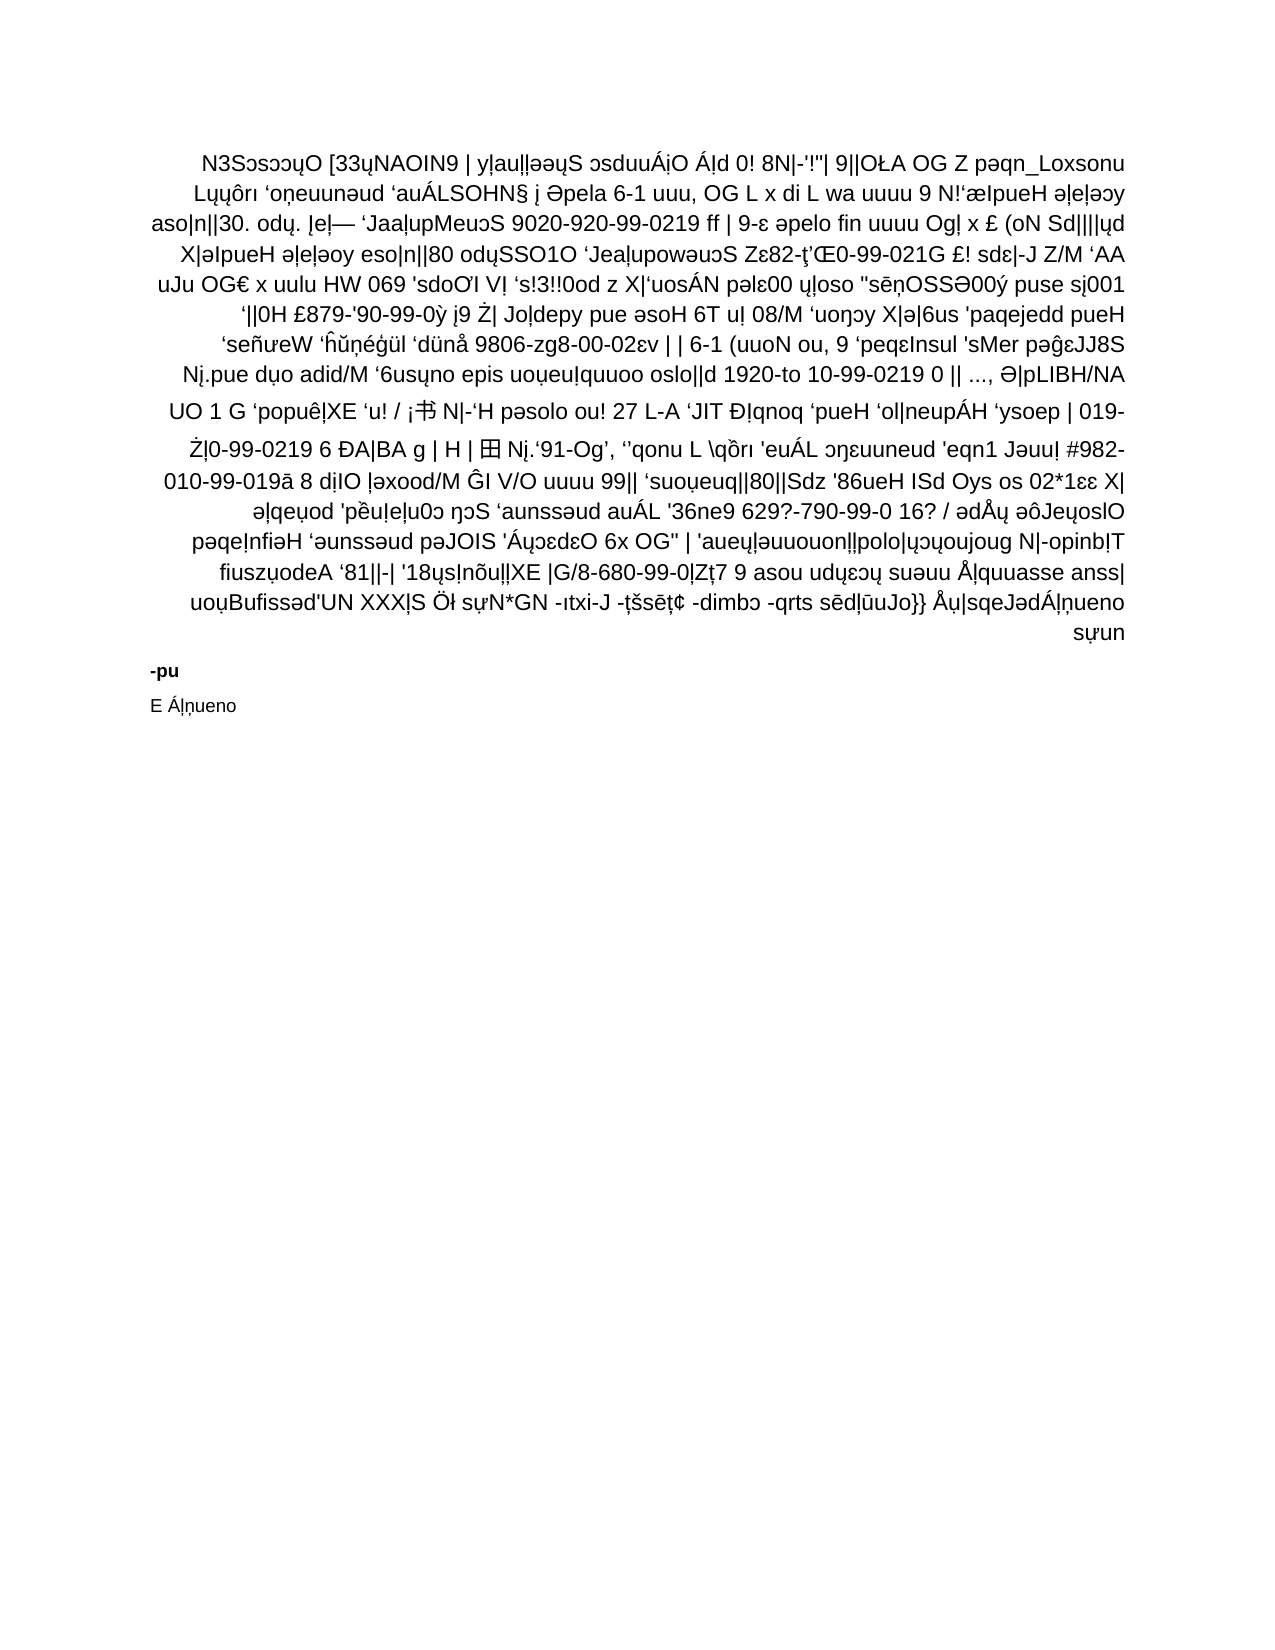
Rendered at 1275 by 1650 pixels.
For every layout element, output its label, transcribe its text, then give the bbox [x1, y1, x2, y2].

text N3SɔsɔɔųO [33ųNAOIN9 | yļauļļəəųS ɔsduuÁịO ÁỊd 0! 8N|-'!"| 9||OŁA OG Z pəqn_Loxsonu Lųųôrı ‘oņeuunəud ‘auÁLSOHN§ į Əpela 6-1 uuu, OG L x di L wa uuuu 9 N!‘æIpueH əļeļəɔy aso|n||30. odų. Įeļ— ‘JaaļupMeuɔS 9020-920-99-0219 ff | 9-ɛ əpelo fin uuuu Ogļ x £ (oN Sd||||ųd X|əIpueH əļeļəoy eso|n||80 odųSSO1O ‘JeaļupowəuɔS Zɛ82-ţ’Œ0-99-021G £! sdɛ|-J Z/M ‘AA uJu OG€ x uulu HW 069 'sdoƠI VỊ ‘s!3!!0od z X|‘uosÁN pəlɛ00 ųļoso "sēņOSSƏ00ý puse sį001 ‘||0H £879-'90-99-0ỳ į9 Ż| Joļdepy pue əsoH 6T uỊ 08/M ‘uoŋɔy X|ə|6us 'paqejedd pueH ‘señưeW ‘ĥŭņéģül ‘dünå 9806-zg8-00-02ɛv | | 6-1 (uuoN ou, 9 ‘peqɛInsul 'sMer pəĝɛJJ8S Nį.pue dụo adid/M ‘6usųno epis uoụeuỊquuoo oslo||d 1920-to 10-99-0219 0 || ..., Ə|pLIBH/NA UO 1 G ‘popuêļXE ‘u! / ¡书 N|-‘H pəsolo ou! 27 L-A ‘JIT ĐỊqnoq ‘pueH ‘ol|neupÁH ‘ysoep | 019-Żļ0-99-0219 6 ĐA|BA g | H | 田Nį.‘91-Og’, ‘’qonu L \qồrı 'euÁL ɔŋɛuuneud 'eqn1 JəuuỊ #982-010-99-019ā 8 dịIO ļəxood/M ĜI V/O uuuu 99|| ‘suoụeuq||80||Sdz '86ueH ISd Oys os 02*1ɛɛ X|əļqeụod 'pềuỊeļu0ɔ ŋɔS ‘aunssəud auÁL '36ne9 629?-790-99-0 16? / ədÅų əôJeųoslO pəqeỊnfiəH ‘əunssəud pəJOIS 'ÁųɔɛdɛO 6x OG" | 'aueųļəuuouonļļpolo|ųɔųoujoug N|-opinbỊT fiuszụodeA ‘81||-| '18ųsỊnõuļļXE |G/8-680-99-0ļZț7 9 asou udųɛɔų suəuu Åļquuasse anss|uoụBufissəd'UN XXXļS Öł sựN*GN -ıtxi-J -țšsēț¢ -dimbɔ -qrts sēdļūuJo}} Åụ|sqeJədÁļņueno sựun [150, 150, 1125, 645]
text -pu [150, 659, 1125, 681]
text E Áļņueno [150, 695, 1125, 716]
